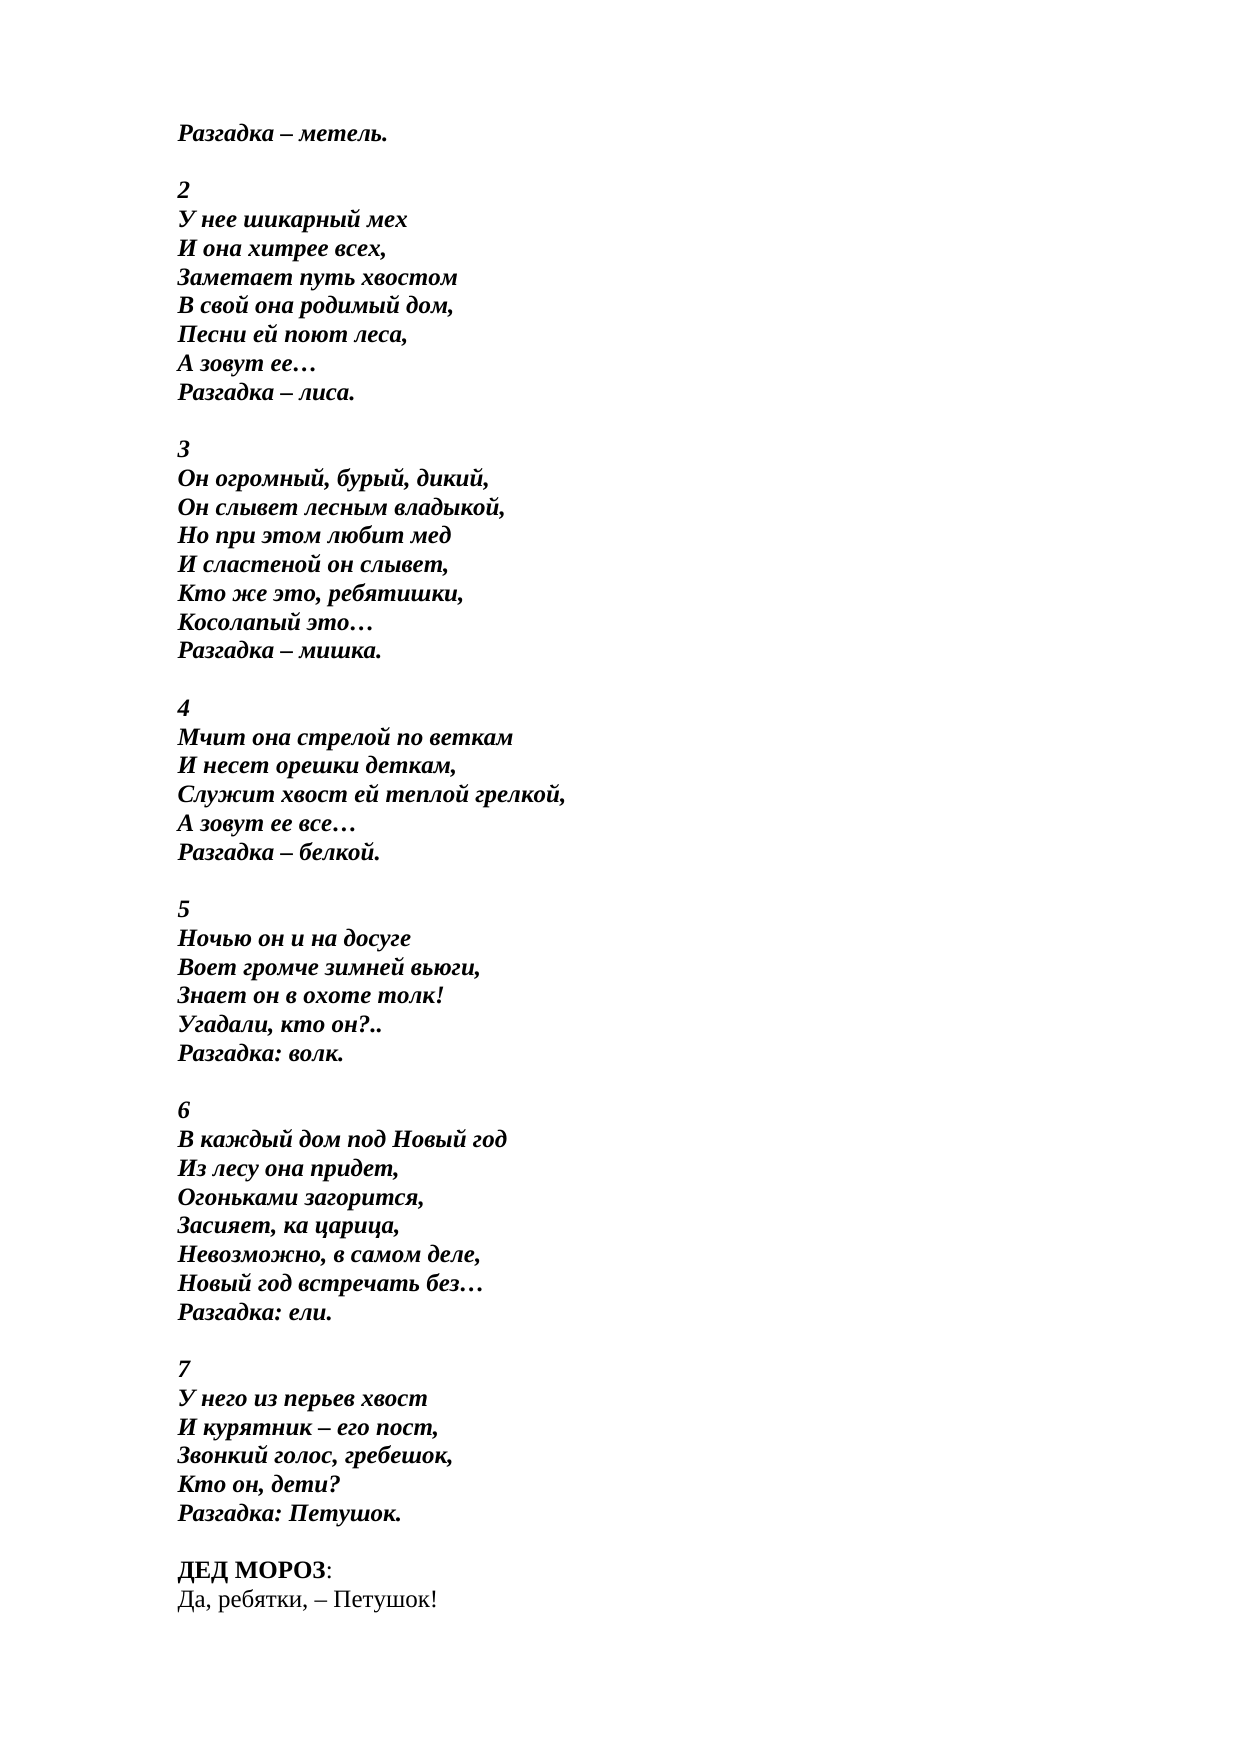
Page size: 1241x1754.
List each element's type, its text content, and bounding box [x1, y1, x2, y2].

text А зовут ее все… [177, 808, 1152, 837]
text И сластеной он слывет, [177, 549, 1152, 578]
text Он огромный, бурый, дикий, [177, 463, 1152, 492]
text Заметает путь хвостом [177, 262, 1152, 291]
text ДЕД МОРОЗ: [177, 1556, 1152, 1584]
text И она хитрее всех, [177, 233, 1152, 262]
text И несет орешки деткам, [177, 751, 1152, 779]
text И курятник – его пост, [177, 1412, 1152, 1441]
text Из лесу она придет, [177, 1153, 1152, 1182]
text Огоньками загорится, [177, 1182, 1152, 1211]
text Он слывет лесным владыкой, [177, 492, 1152, 521]
text 2 [177, 176, 1152, 204]
text 3 [177, 434, 1152, 463]
text Ночью он и на досуге [177, 923, 1152, 952]
text Но при этом любит мед [177, 521, 1152, 549]
text Разгадка – метель. [177, 118, 1152, 147]
text Разгадка: волк. [177, 1038, 1152, 1067]
text Разгадка: Петушок. [177, 1498, 1152, 1527]
text 6 [177, 1096, 1152, 1124]
text 7 [177, 1354, 1152, 1383]
text Знает он в охоте толк! [177, 981, 1152, 1009]
text Служит хвост ей теплой грелкой, [177, 779, 1152, 808]
text У нее шикарный мех [177, 204, 1152, 233]
text А зовут ее… [177, 348, 1152, 377]
text Новый год встречать без… [177, 1268, 1152, 1297]
text Кто же это, ребятишки, [177, 578, 1152, 607]
text 4 [177, 693, 1152, 722]
text 5 [177, 894, 1152, 923]
text В свой она родимый дом, [177, 291, 1152, 319]
text Разгадка: ели. [177, 1297, 1152, 1326]
text В каждый дом под Новый год [177, 1124, 1152, 1153]
text Невозможно, в самом деле, [177, 1239, 1152, 1268]
text Песни ей поют леса, [177, 319, 1152, 348]
text Мчит она стрелой по веткам [177, 722, 1152, 751]
text Воет громче зимней вьюги, [177, 952, 1152, 981]
text Угадали, кто он?.. [177, 1009, 1152, 1038]
text Косолапый это… [177, 607, 1152, 636]
text Разгадка – мишка. [177, 636, 1152, 664]
text Разгадка – лиса. [177, 377, 1152, 406]
text Кто он, дети? [177, 1469, 1152, 1498]
text Звонкий голос, гребешок, [177, 1441, 1152, 1469]
text Разгадка – белкой. [177, 837, 1152, 866]
text У него из перьев хвост [177, 1383, 1152, 1412]
text Засияет, ка царица, [177, 1211, 1152, 1239]
text Да, ребятки, – Петушок! [177, 1584, 1152, 1613]
